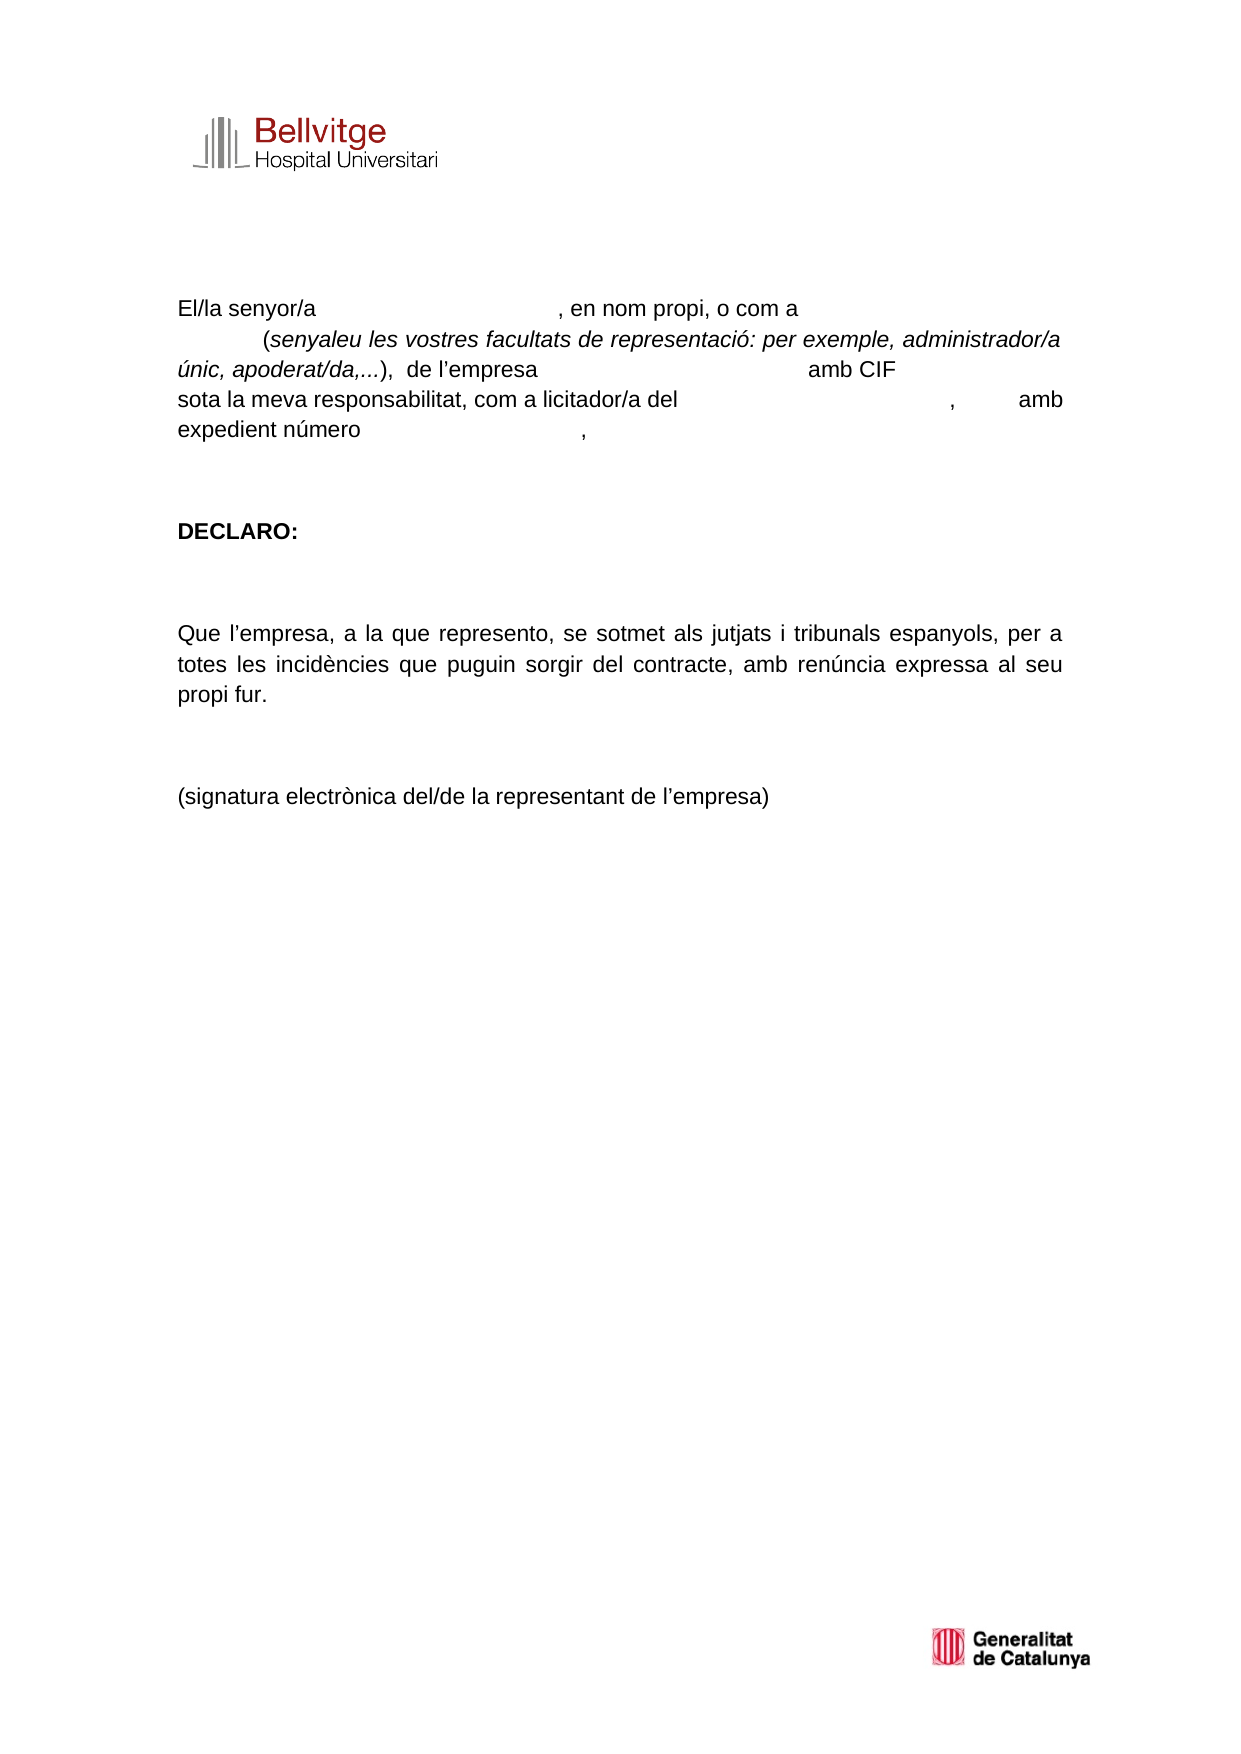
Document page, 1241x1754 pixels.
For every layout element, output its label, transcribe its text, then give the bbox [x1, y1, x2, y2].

picture [177, 101, 453, 186]
picture [893, 1621, 1129, 1674]
text DECLARO: [177, 518, 1063, 544]
text El/la senyor/a , en nom propi, o com a (senyaleu les vostres facultats de representació: per exemple, administrador/a únic, apoderat/da,...), de l’empresa amb CIF sota la meva responsabilitat, com a licitador/a del , amb expedient número , [177, 295, 1063, 442]
text (signatura electrònica del/de la representant de l’empresa) [177, 783, 1063, 809]
text Que l’empresa, a la que represento, se sotmet als jutjats i tribunals espanyols, per a totes les incidències que puguin sorgir del contracte, amb renúncia expressa al seu propi fur. [177, 620, 1063, 707]
